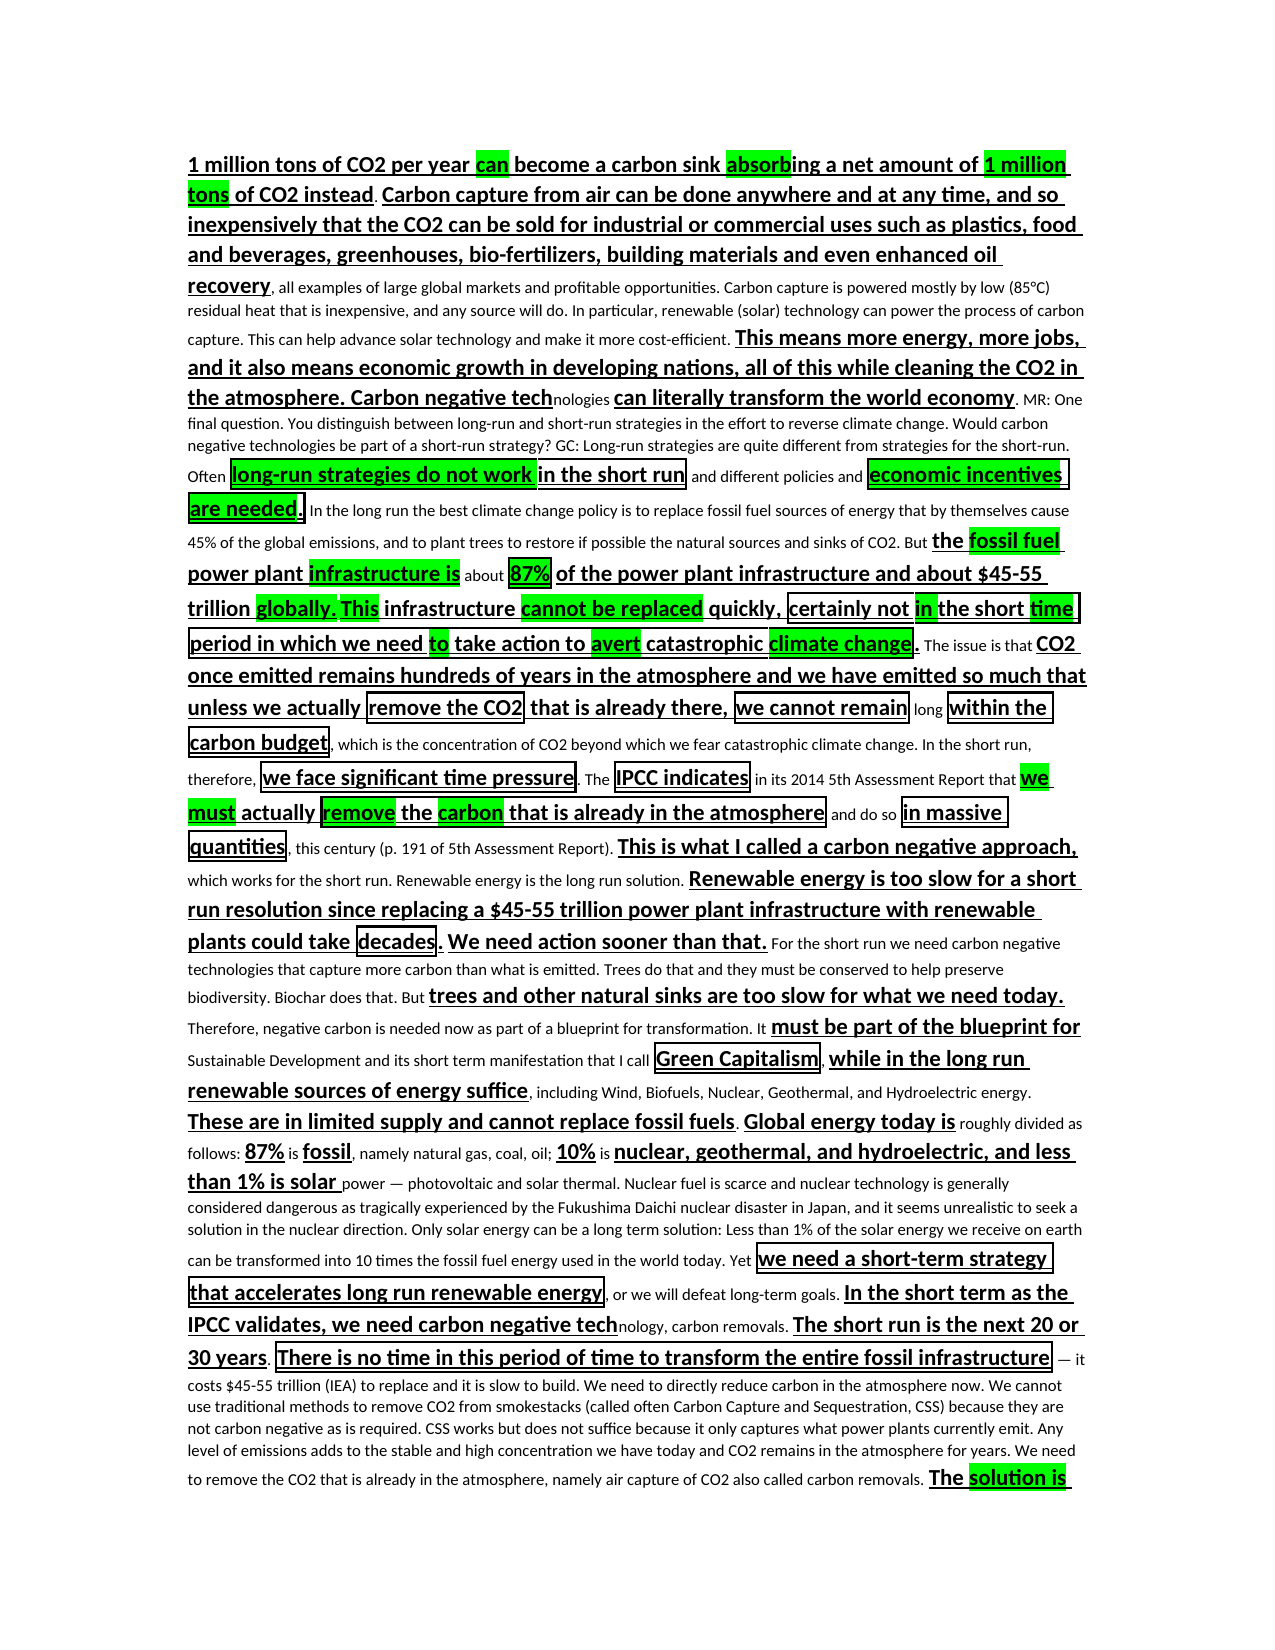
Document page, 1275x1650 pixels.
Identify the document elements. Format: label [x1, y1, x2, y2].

text [187, 150, 1087, 685]
text [187, 686, 1087, 1491]
